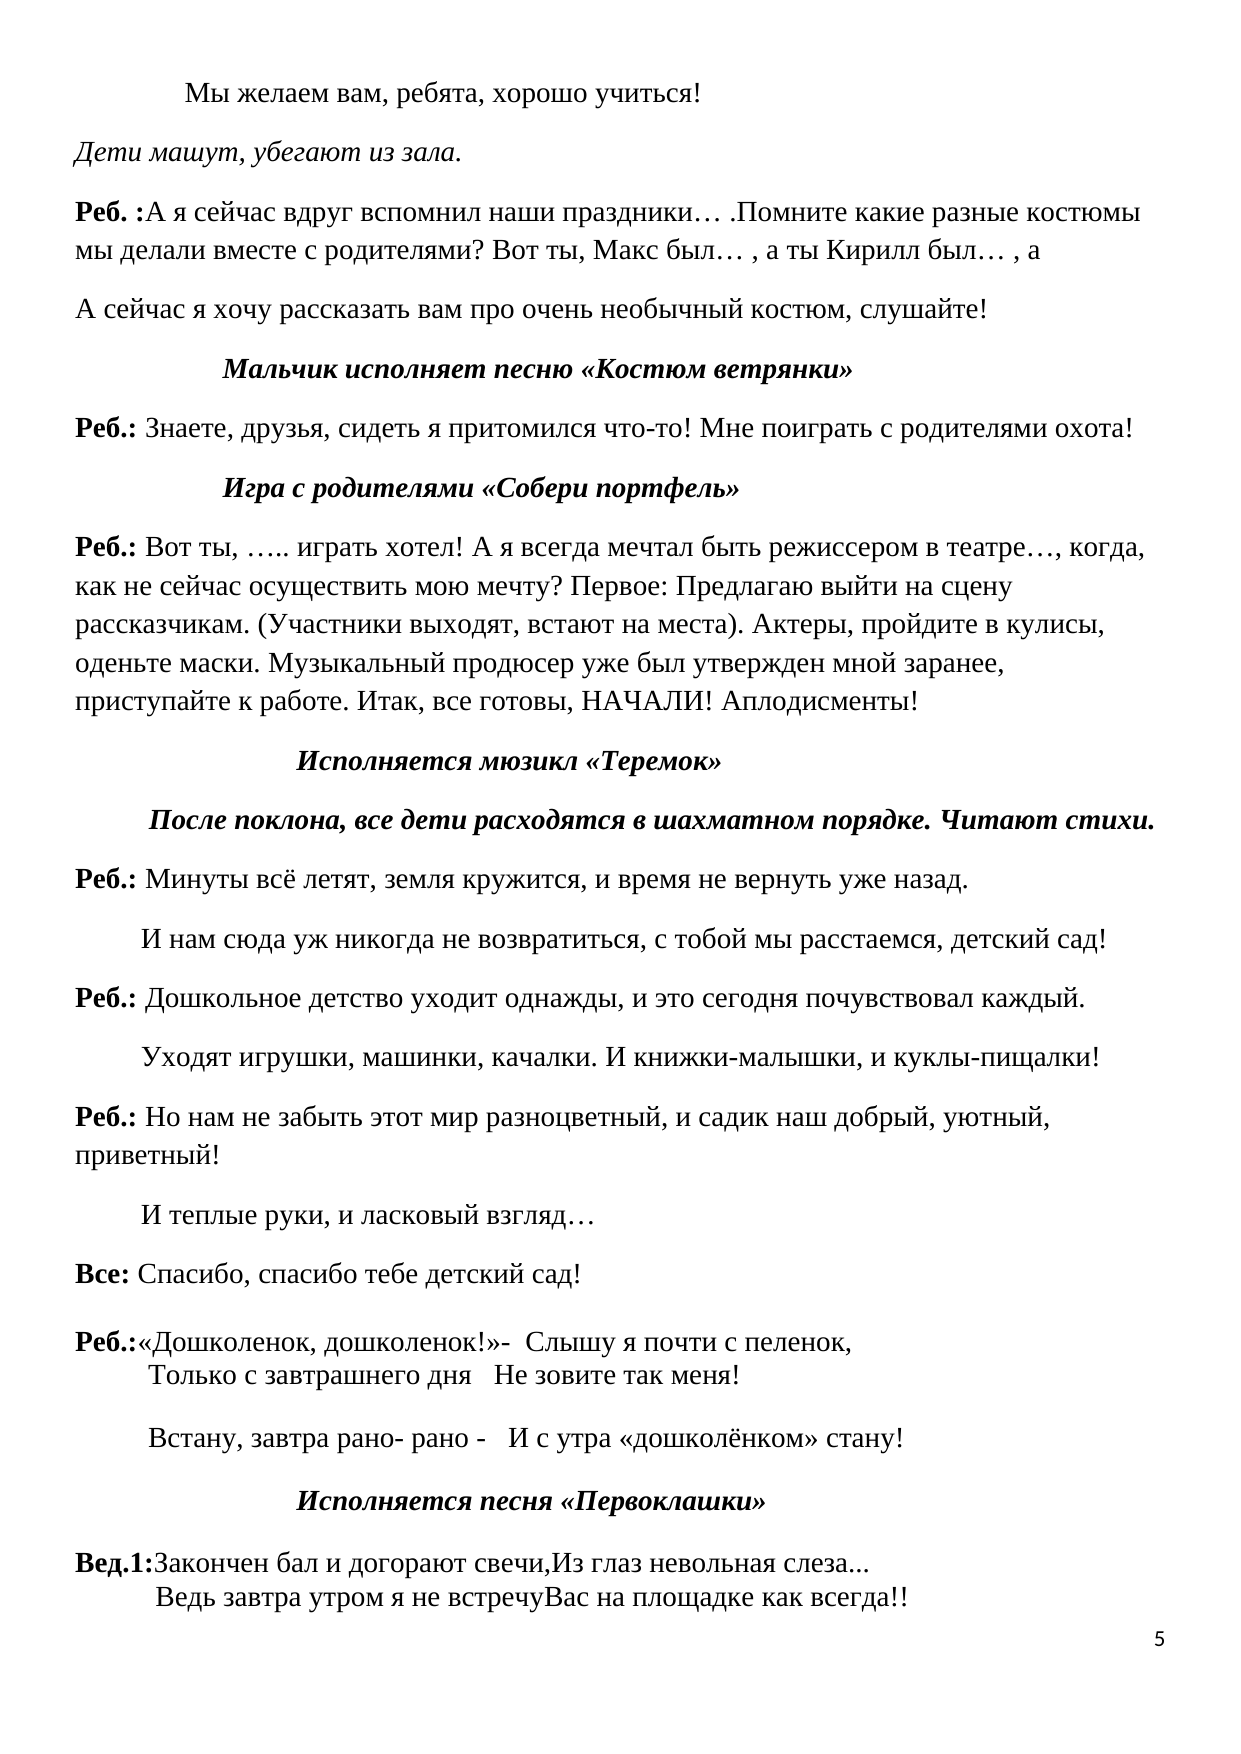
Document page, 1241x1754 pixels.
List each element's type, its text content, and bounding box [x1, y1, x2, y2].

text Реб.:«Дошколенок, дошколенок!»- Слышу я почти с пеленок, Только с завтрашнего дня Не зовите так меня! [75, 1324, 1165, 1391]
text Игра с родителями «Собери портфель» [222, 470, 1165, 503]
text Реб.: Дошкольное детство уходит однажды, и это сегодня почувствовал каждый. [75, 980, 1165, 1014]
text Реб.: Но нам не забыть этот мир разноцветный, и садик наш добрый, уютный, приветный! [75, 1099, 1165, 1171]
text Дети машут, убегают из зала. [75, 134, 1165, 168]
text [75, 1546, 1165, 1613]
text А сейчас я хочу рассказать вам про очень необычный костюм, слушайте! [75, 292, 1165, 325]
text Исполняется мюзикл «Теремок» [296, 743, 1165, 776]
text Реб.: Минуты всё летят, земля кружится, и время не вернуть уже назад. [75, 861, 1165, 895]
text Мы желаем вам, ребята, хорошо учиться! [75, 75, 1165, 108]
text После поклона, все дети расходятся в шахматном порядке. Читают стихи. [149, 802, 1165, 836]
text Все: Спасибо, спасибо тебе детский сад! [75, 1256, 1165, 1290]
text И теплые руки, и ласковый взгляд… [75, 1197, 1165, 1230]
text Реб. :А я сейчас вдруг вспомнил наши праздники… .Помните какие разные костюмы мы делали вместе с родителями? Вот ты, Макс был… , а ты Кирилл был… , а [75, 194, 1165, 266]
text Мальчик исполняет песню «Костюм ветрянки» [222, 351, 1165, 384]
text Уходят игрушки, машинки, качалки. И книжки-малышки, и куклы-пищалки! [75, 1039, 1165, 1073]
text Исполняется песня «Первоклашки» [296, 1483, 1165, 1516]
text И нам сюда уж никогда не возвратиться, с тобой мы расстаемся, детский сад! [75, 921, 1165, 954]
text Реб.: Знаете, друзья, сидеть я притомился что-то! Мне поиграть с родителями охота! [75, 410, 1165, 444]
text Реб.: Вот ты, ….. играть хотел! А я всегда мечтал быть режиссером в театре…, когда, как не сейчас осуществить мою мечту? Первое: Предлагаю выйти на сцену рассказчикам. (Участники выходят, встают на места). Актеры, пройдите в кулисы, оденьте маски. Музыкальный продюсер уже был утвержден мной заранее, приступайте к работе. Итак, все готовы, НАЧАЛИ! Аплодисменты! [75, 529, 1165, 717]
text Встану, завтра рано- рано - И с утра «дошколёнком» стану! [75, 1420, 1165, 1454]
